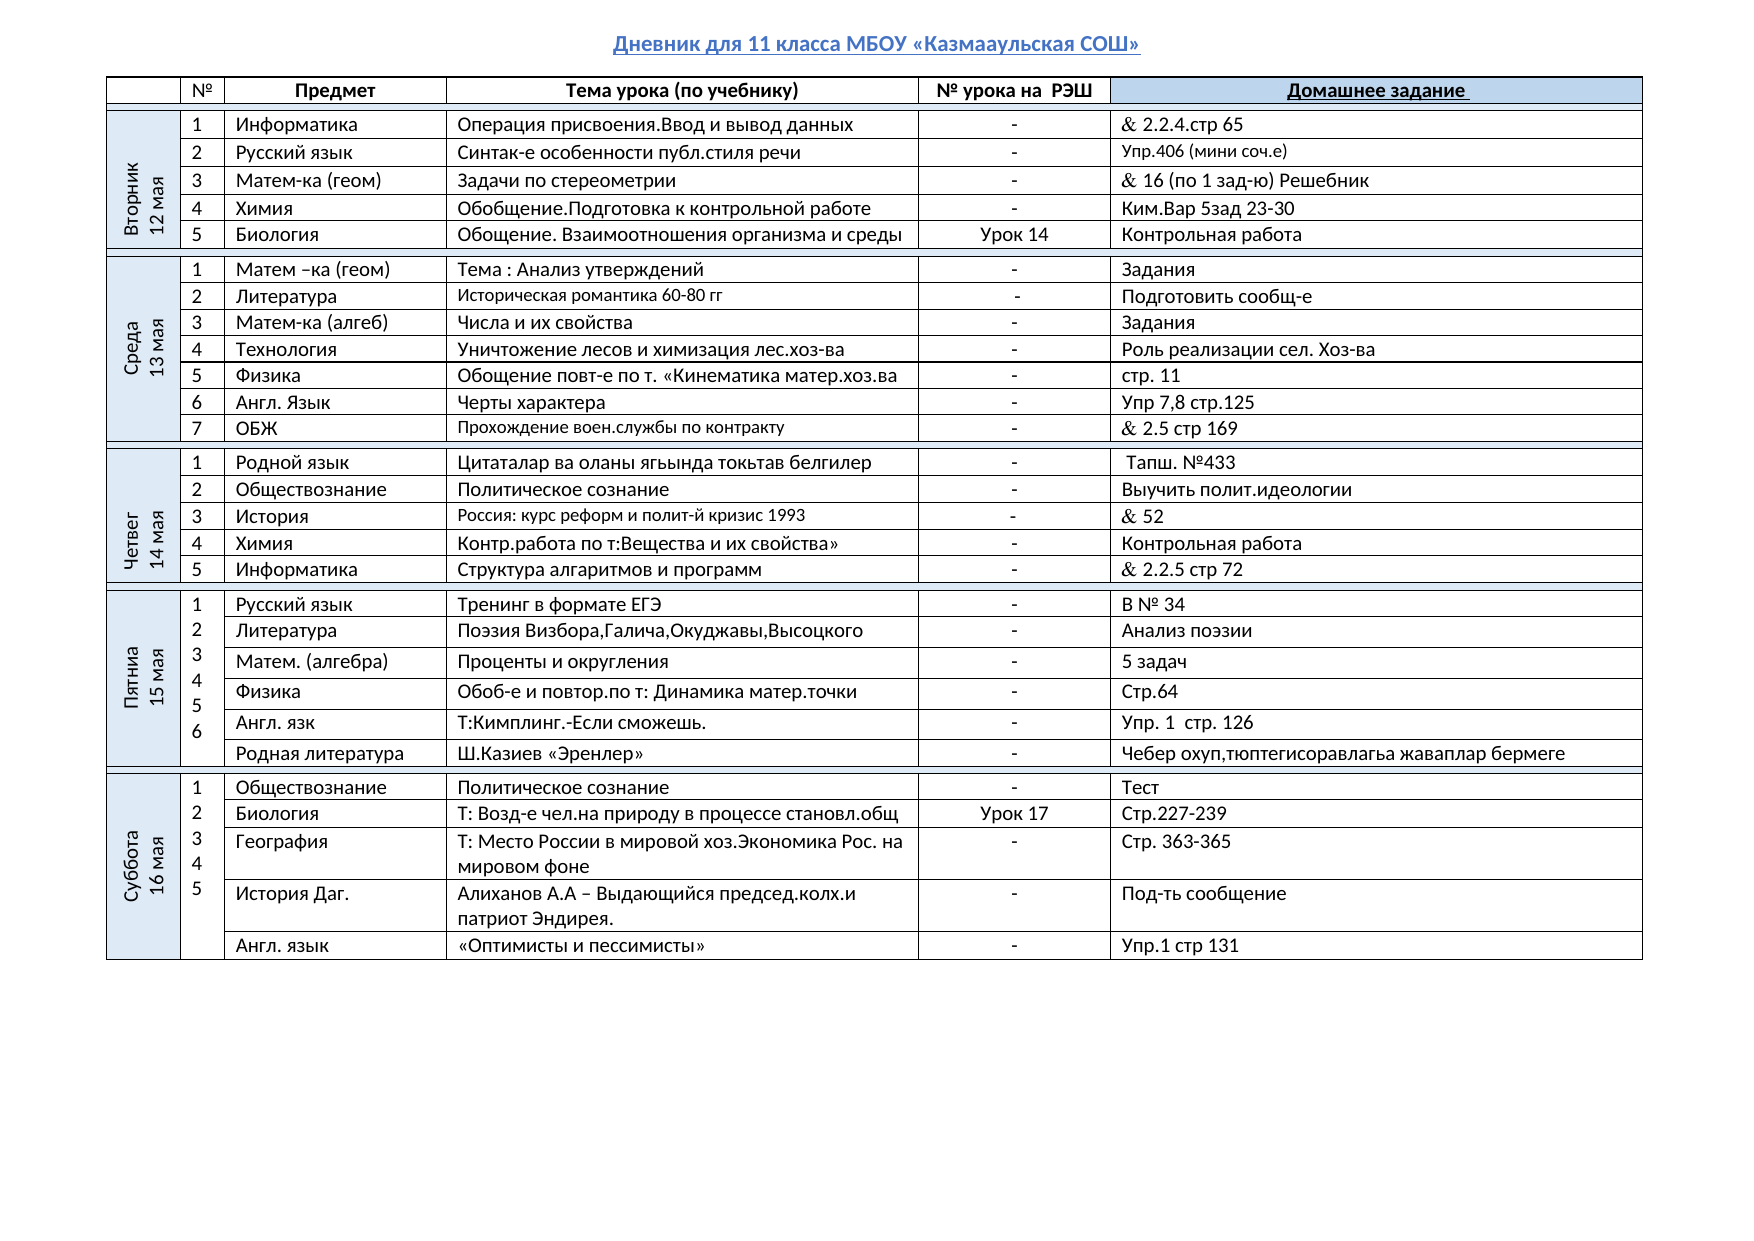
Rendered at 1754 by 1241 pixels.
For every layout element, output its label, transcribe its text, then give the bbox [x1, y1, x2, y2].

table_cell Тема : Анализ утверждений [447, 257, 918, 282]
table_cell Анализ поэзии [1111, 617, 1642, 647]
table_cell Урок 17 [919, 800, 1110, 827]
table_cell Ш.Казиев «Эренлер» [447, 740, 918, 766]
table_header № [181, 78, 224, 103]
table_header Тема урока (по учебнику) [447, 78, 918, 103]
table_cell 6 [181, 389, 224, 414]
table_cell Прохождение воен.службы по контракту [447, 415, 918, 441]
table_cell География [225, 828, 446, 879]
table_cell Задачи по стереометрии [447, 167, 918, 194]
table_cell 7 [181, 415, 224, 441]
table_cell Стр.227-239 [1111, 800, 1642, 827]
table_cell Т: Место России в мировой хоз.Экономика Рос. на мировом фоне [447, 828, 918, 879]
table_cell 2 [181, 476, 224, 502]
table_cell Вторник 12 мая апреля [107, 111, 180, 248]
table_cell Родная литература [225, 740, 446, 766]
text Дневник для 11 класса МБОУ «Казмааульская СОШ» [118, 29, 1636, 58]
table_cell [107, 249, 1642, 256]
table_cell Матем-ка (геом) [225, 167, 446, 194]
table_cell Стр. 363-365 [1111, 828, 1642, 879]
table_header № урока на РЭШ [919, 78, 1110, 103]
table_cell - [919, 283, 1110, 308]
table_cell Подготовить сообщ-е [1111, 283, 1642, 308]
table_cell - [919, 257, 1110, 282]
table_cell - [919, 710, 1110, 739]
table_cell - [919, 932, 1110, 959]
table_cell Информатика [225, 556, 446, 582]
table_cell Четвег 14 мая [107, 449, 180, 582]
table_cell Среда 13 мая [107, 257, 180, 441]
table_cell Матем. (алгебра) [225, 648, 446, 678]
table_cell 3 [181, 167, 224, 194]
table_cell 1 2 3 4 5 [181, 774, 224, 959]
table_cell 5 [181, 221, 224, 248]
table_cell Матем-ка (алгеб) [225, 310, 446, 335]
table_cell Структура алгаритмов и программ [447, 556, 918, 582]
table_cell Упр.406 (мини соч.е) [1111, 139, 1642, 166]
table_cell 1 [181, 111, 224, 138]
table_cell Алиханов А.А – Выдающийся председ.колх.и патриот Эндирея. [447, 880, 918, 931]
table_cell «Оптимисты и пессимисты» [447, 932, 918, 959]
table_cell Тапш. №433 [1111, 449, 1642, 475]
table_cell - [919, 556, 1110, 582]
table_cell Уничтожение лесов и химизация лес.хоз-ва [447, 336, 918, 361]
table_cell - [919, 679, 1110, 708]
table_cell - [919, 476, 1110, 502]
table_cell - [919, 363, 1110, 388]
table_cell Политическое сознание [447, 774, 918, 799]
table_cell Литература [225, 283, 446, 308]
table_cell Англ. язык [225, 932, 446, 959]
table_cell - [919, 449, 1110, 475]
table_cell - [919, 336, 1110, 361]
table_cell Историческая романтика 60-80 гг [447, 283, 918, 308]
table_cell 52 [1111, 503, 1642, 529]
table_cell [107, 583, 1642, 590]
table_cell 2.5 стр 169 [1111, 415, 1642, 441]
table_cell - [919, 389, 1110, 414]
table_cell Т: Возд-е чел.на природу в процессе становл.общ [447, 800, 918, 827]
table_cell Биология [225, 221, 446, 248]
table_cell Родной язык [225, 449, 446, 475]
table_cell Стр.64 [1111, 679, 1642, 708]
table_cell Обществознание [225, 774, 446, 799]
table_cell Поэзия Визбора,Галича,Окуджавы,Высоцкого [447, 617, 918, 647]
table_cell 3 [181, 503, 224, 529]
table_cell ОБЖ [225, 415, 446, 441]
table_cell [107, 442, 1642, 448]
table_cell - [919, 880, 1110, 931]
table_cell 5 [181, 556, 224, 582]
table_cell 16 (по 1 зад-ю) Решебник [1111, 167, 1642, 194]
table_cell 1 2 3 4 5 6 [181, 591, 224, 766]
table_cell Выучить полит.идеологии [1111, 476, 1642, 502]
table_cell Обоб-е и повтор.по т: Динамика матер.точки [447, 679, 918, 708]
table_cell Информатика [225, 111, 446, 138]
table_cell Химия [225, 530, 446, 555]
table_cell Биология [225, 800, 446, 827]
table_cell Русский язык [225, 139, 446, 166]
table_cell 2.2.4.стр 65 [1111, 111, 1642, 138]
table_cell Под-ть сообщение [1111, 880, 1642, 931]
table_cell - [919, 503, 1110, 529]
table_cell - [919, 139, 1110, 166]
table_cell [107, 767, 1642, 773]
table_cell 2 [181, 139, 224, 166]
table_cell Задания [1111, 310, 1642, 335]
table_header [107, 78, 180, 103]
table_cell Контрольная работа [1111, 530, 1642, 555]
table_cell - [919, 648, 1110, 678]
table_header Предмет [225, 78, 446, 103]
table_cell Синтак-е особенности публ.стиля речи [447, 139, 918, 166]
table_cell - [919, 530, 1110, 555]
table_cell [107, 104, 1642, 110]
table_cell 1 [181, 449, 224, 475]
table_cell История Даг. [225, 880, 446, 931]
table_cell Ким.Вар 5зад 23-30 [1111, 195, 1642, 220]
table_cell - [919, 591, 1110, 616]
table_cell Упр 7,8 стр.125 [1111, 389, 1642, 414]
table_cell В № 34 [1111, 591, 1642, 616]
table_cell 4 [181, 195, 224, 220]
table_cell 1 [181, 257, 224, 282]
table_cell - [919, 415, 1110, 441]
table_cell - [919, 111, 1110, 138]
table_cell Обощение повт-е по т. «Кинематика матер.хоз.ва [447, 363, 918, 388]
table_cell Россия: курс реформ и полит-й кризис 1993 [447, 503, 918, 529]
table_cell Русский язык [225, 591, 446, 616]
table_cell 5 задач [1111, 648, 1642, 678]
table_cell Химия [225, 195, 446, 220]
table_cell 2.2.5 стр 72 [1111, 556, 1642, 582]
table_cell 5 [181, 363, 224, 388]
table_cell Цитаталар ва оланы ягьында токьтав белгилер [447, 449, 918, 475]
table_cell Физика [225, 679, 446, 708]
table_cell Урок 14 [919, 221, 1110, 248]
table_cell Задания [1111, 257, 1642, 282]
table_cell - [919, 774, 1110, 799]
table_cell 2 [181, 283, 224, 308]
table_cell 4 [181, 336, 224, 361]
table_cell Англ. Язык [225, 389, 446, 414]
table_cell - [919, 617, 1110, 647]
table_cell Контрольная работа [1111, 221, 1642, 248]
table_cell Чебер охуп,тюптегисоравлагьа жаваплар бермеге [1111, 740, 1642, 766]
table_header Домашнее задание [1111, 78, 1642, 103]
table_cell Проценты и округления [447, 648, 918, 678]
table_cell Упр.1 стр 131 [1111, 932, 1642, 959]
table_cell Обществознание [225, 476, 446, 502]
table_cell Пятниа 15 мая [107, 591, 180, 766]
table_cell - [919, 740, 1110, 766]
table_cell Обобщение.Подготовка к контрольной работе [447, 195, 918, 220]
table_cell Литература [225, 617, 446, 647]
table_cell Тренинг в формате ЕГЭ [447, 591, 918, 616]
table_cell 3 [181, 310, 224, 335]
table_cell стр. 11 [1111, 363, 1642, 388]
table_cell - [919, 310, 1110, 335]
table_cell Технология [225, 336, 446, 361]
table_cell Операция присвоения.Ввод и вывод данных [447, 111, 918, 138]
table_cell Упр. 1 стр. 126 [1111, 710, 1642, 739]
table_cell Роль реализации сел. Хоз-ва [1111, 336, 1642, 361]
table_cell Числа и их свойства [447, 310, 918, 335]
table_cell - [919, 195, 1110, 220]
table_cell Черты характера [447, 389, 918, 414]
table_cell 4 [181, 530, 224, 555]
table_cell Контр.работа по т:Вещества и их свойства» [447, 530, 918, 555]
table_cell - [919, 828, 1110, 879]
table_cell История [225, 503, 446, 529]
table_cell Физика [225, 363, 446, 388]
table_cell Т:Кимплинг.-Если сможешь. [447, 710, 918, 739]
table_cell Политическое сознание [447, 476, 918, 502]
table_cell Обощение. Взаимоотношения организма и среды [447, 221, 918, 248]
table_cell Матем –ка (геом) [225, 257, 446, 282]
table_cell Тест [1111, 774, 1642, 799]
table_cell Англ. язк [225, 710, 446, 739]
table_cell - [919, 167, 1110, 194]
table_cell Суббота 16 мая [107, 774, 180, 959]
